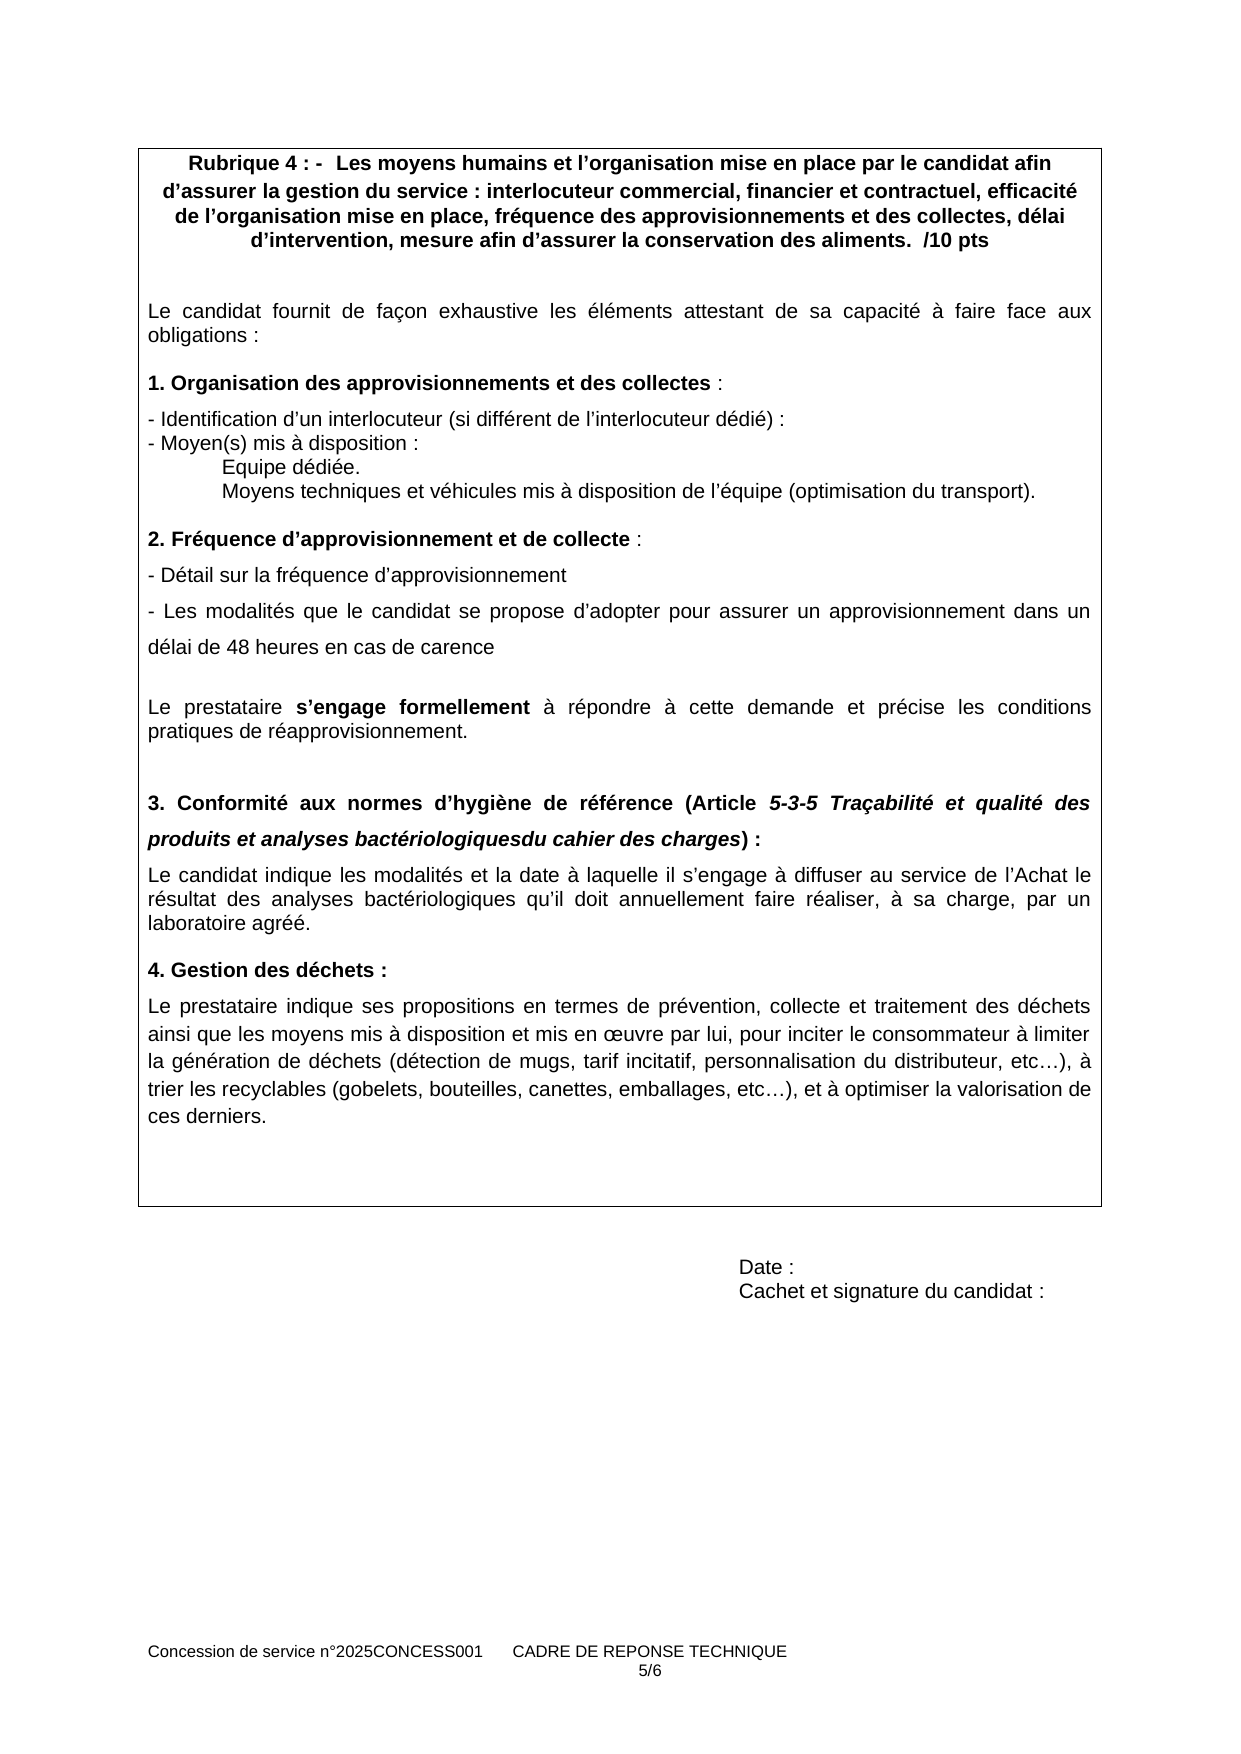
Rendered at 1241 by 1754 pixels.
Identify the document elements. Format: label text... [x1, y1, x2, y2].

text Le candidat indique les modalités et la date à laquelle il s’engage à diffuser au service de l’Achat le résultat des analyses bactériologiques qu’il doit annuellement faire réaliser, à sa charge, par un laboratoire agréé. [139, 859, 1101, 934]
text - Moyen(s) mis à disposition : [148, 431, 1092, 455]
text 1. Organisation des approvisionnements et des collectes : [148, 371, 1092, 395]
text Le prestataire indique ses propositions en termes de prévention, collecte et traitement des déchets ainsi que les moyens mis à disposition et mis en œuvre par lui, pour inciter le consommateur à limiter la génération de déchets (détection de mugs, tarif incitatif, personnalisation du distributeur, etc…), à trier les recyclables (gobelets, bouteilles, canettes, emballages, etc…), et à optimiser la valorisation de ces derniers. [139, 991, 1101, 1128]
text 2. Fréquence d’approvisionnement et de collecte : [148, 527, 1092, 551]
text - Détail sur la fréquence d’approvisionnement [139, 560, 1101, 587]
text 4. Gestion des déchets : [148, 958, 1092, 982]
text Equipe dédiée. [148, 455, 1092, 479]
text - Les modalités que le candidat se propose d’adopter pour assurer un approvisionnement dans un délai de 48 heures en cas de carence [139, 596, 1101, 659]
text - Identification d’un interlocuteur (si différent de l’interlocuteur dédié) : [139, 404, 1101, 431]
text Moyens techniques et véhicules mis à disposition de l’équipe (optimisation du transport). [148, 479, 1092, 503]
text Le prestataire s’engage formellement à répondre à cette demande et précise les conditions pratiques de réapprovisionnement. [148, 695, 1092, 743]
text Le candidat fournit de façon exhaustive les éléments attestant de sa capacité à faire face aux obligations : [148, 299, 1092, 347]
text Cachet et signature du candidat : [738, 1278, 1092, 1302]
text Date : [738, 1254, 1092, 1278]
text 3. Conformité aux normes d’hygiène de référence (Article 5-3-5 Traçabilité et qualité des produits et analyses bactériologiquesdu cahier des charges) : [148, 791, 1092, 850]
text Rubrique 4 : - Les moyens humains et l’organisation mise en place par le candidat afin d’assurer la gestion du service : interlocuteur commercial, financier et contractuel, efficacité de l’organisation mise en place, fréquence des approvisionnements et des collectes, délai d’intervention, mesure afin d’assurer la conservation des aliments. /10 pts [139, 149, 1101, 251]
